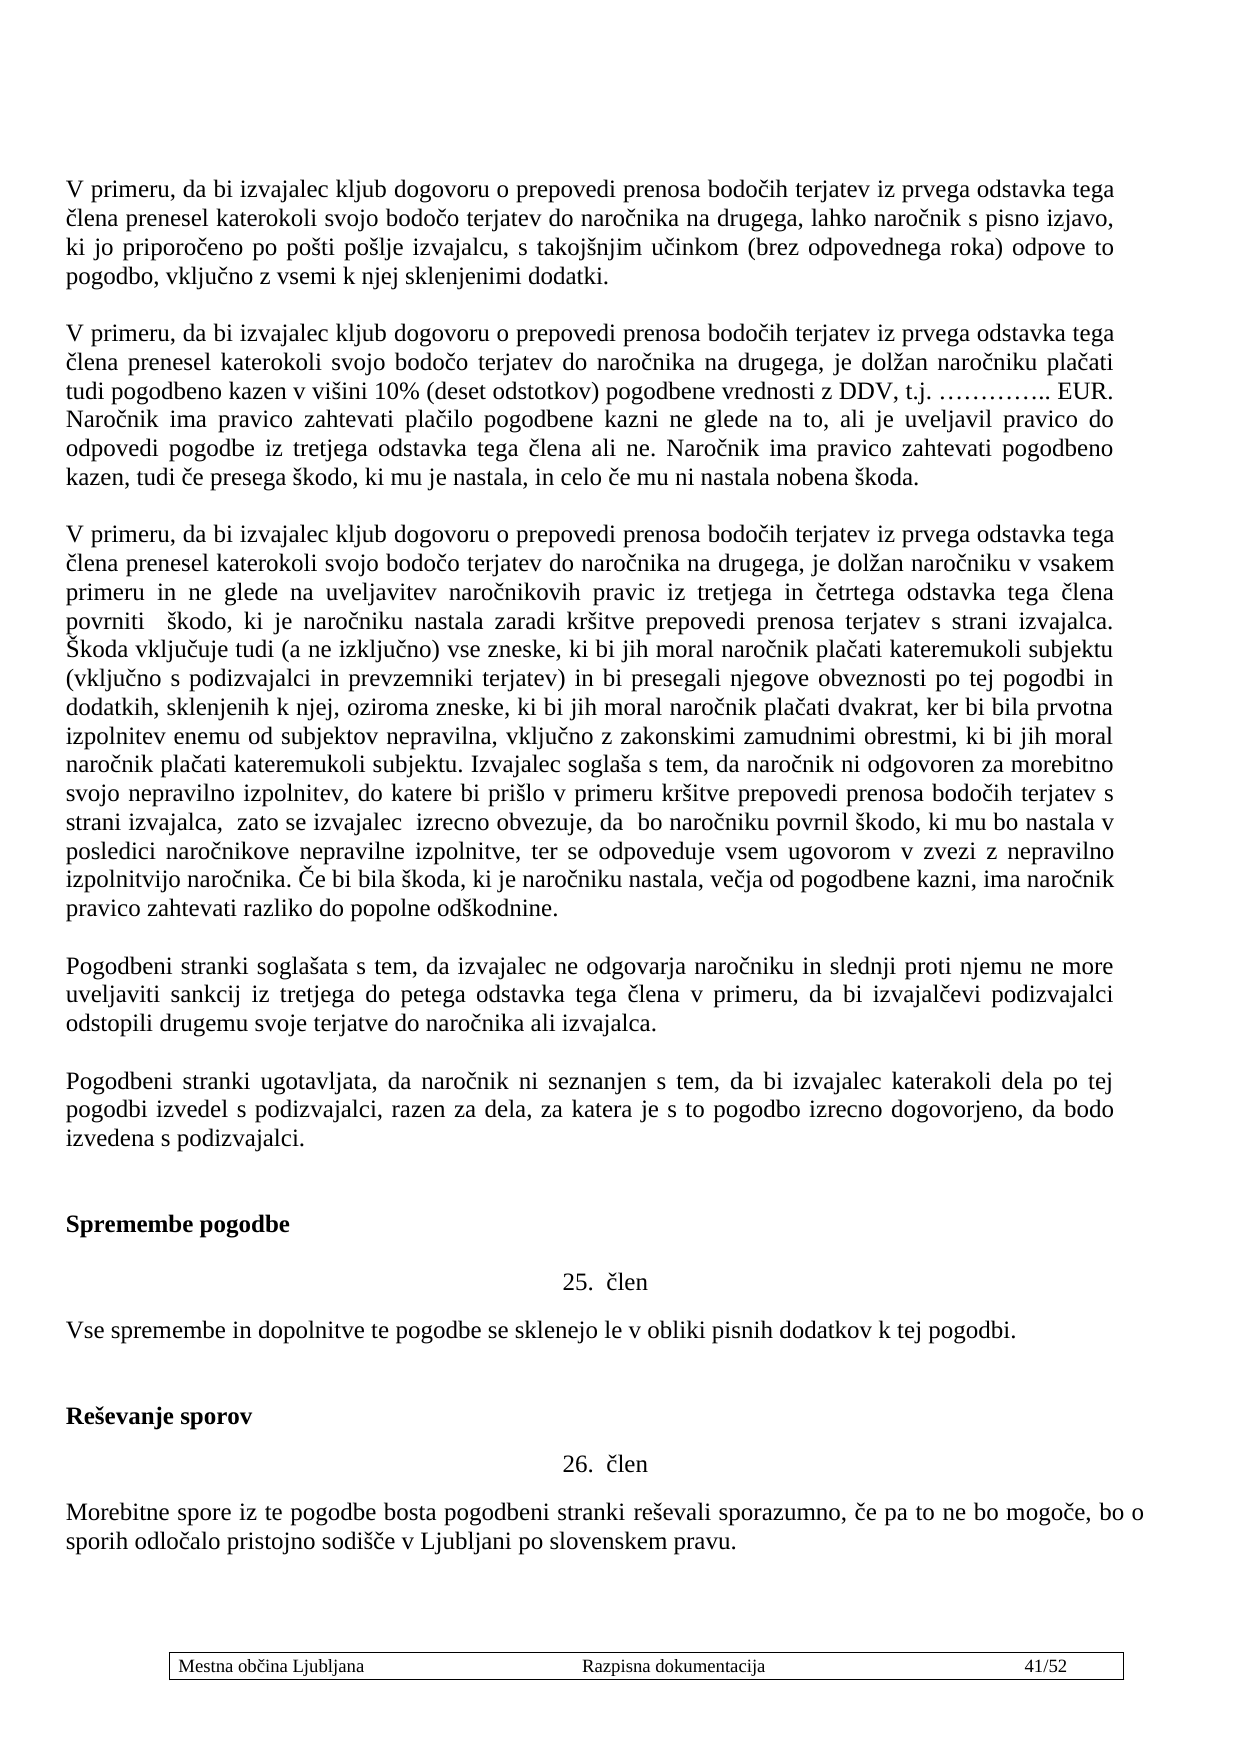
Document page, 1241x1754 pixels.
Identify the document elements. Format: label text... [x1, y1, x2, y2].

text V primeru, da bi izvajalec kljub dogovoru o prepovedi prenosa bodočih terjatev iz prvega odstavka tega člena prenesel katerokoli svojo bodočo terjatev do naročnika na drugega, lahko naročnik s pisno izjavo, ki jo priporočeno po pošti pošlje izvajalcu, s takojšnjim učinkom (brez odpovednega roka) odpove to pogodbo, vključno z vsemi k njej sklenjenimi dodatki. [66, 174, 1115, 289]
text Vse spremembe in dopolnitve te pogodbe se sklenejo le v obliki pisnih dodatkov k tej pogodbi. [66, 1315, 1145, 1344]
text V primeru, da bi izvajalec kljub dogovoru o prepovedi prenosa bodočih terjatev iz prvega odstavka tega člena prenesel katerokoli svojo bodočo terjatev do naročnika na drugega, je dolžan naročniku plačati tudi pogodbeno kazen v višini 10% (deset odstotkov) pogodbene vrednosti z DDV, t.j. ………….. EUR. Naročnik ima pravico zahtevati plačilo pogodbene kazni ne glede na to, ali je uveljavil pravico do odpovedi pogodbe iz tretjega odstavka tega člena ali ne. Naročnik ima pravico zahtevati pogodbeno kazen, tudi če presega škodo, ki mu je nastala, in celo če mu ni nastala nobena škoda. [66, 318, 1115, 491]
text Pogodbeni stranki ugotavljata, da naročnik ni seznanjen s tem, da bi izvajalec katerakoli dela po tej pogodbi izvedel s podizvajalci, razen za dela, za katera je s to pogodbo izrecno dogovorjeno, da bodo izvedena s podizvajalci. [66, 1066, 1115, 1152]
text Pogodbeni stranki soglašata s tem, da izvajalec ne odgovarja naročniku in slednji proti njemu ne more uveljaviti sankcij iz tretjega do petega odstavka tega člena v primeru, da bi izvajalčevi podizvajalci odstopili drugemu svoje terjatve do naročnika ali izvajalca. [66, 951, 1115, 1037]
text Morebitne spore iz te pogodbe bosta pogodbeni stranki reševali sporazumno, če pa to ne bo mogoče, bo o sporih odločalo pristojno sodišče v Ljubljani po slovenskem pravu. [66, 1497, 1145, 1554]
text Reševanje sporov [66, 1401, 1115, 1430]
text 25. člen [66, 1267, 1145, 1296]
text 26. člen [66, 1449, 1145, 1478]
text Spremembe pogodbe [66, 1209, 1145, 1238]
text V primeru, da bi izvajalec kljub dogovoru o prepovedi prenosa bodočih terjatev iz prvega odstavka tega člena prenesel katerokoli svojo bodočo terjatev do naročnika na drugega, je dolžan naročniku v vsakem primeru in ne glede na uveljavitev naročnikovih pravic iz tretjega in četrtega odstavka tega člena povrniti škodo, ki je naročniku nastala zaradi kršitve prepovedi prenosa terjatev s strani izvajalca. Škoda vključuje tudi (a ne izključno) vse zneske, ki bi jih moral naročnik plačati kateremukoli subjektu (vključno s podizvajalci in prevzemniki terjatev) in bi presegali njegove obveznosti po tej pogodbi in dodatkih, sklenjenih k njej, oziroma zneske, ki bi jih moral naročnik plačati dvakrat, ker bi bila prvotna izpolnitev enemu od subjektov nepravilna, vključno z zakonskimi zamudnimi obrestmi, ki bi jih moral naročnik plačati kateremukoli subjektu. Izvajalec soglaša s tem, da naročnik ni odgovoren za morebitno svojo nepravilno izpolnitev, do katere bi prišlo v primeru kršitve prepovedi prenosa bodočih terjatev s strani izvajalca, zato se izvajalec izrecno obvezuje, da bo naročniku povrnil škodo, ki mu bo nastala v posledici naročnikove nepravilne izpolnitve, ter se odpoveduje vsem ugovorom v zvezi z nepravilno izpolnitvijo naročnika. Če bi bila škoda, ki je naročniku nastala, večja od pogodbene kazni, ima naročnik pravico zahtevati razliko do popolne odškodnine. [66, 519, 1115, 922]
